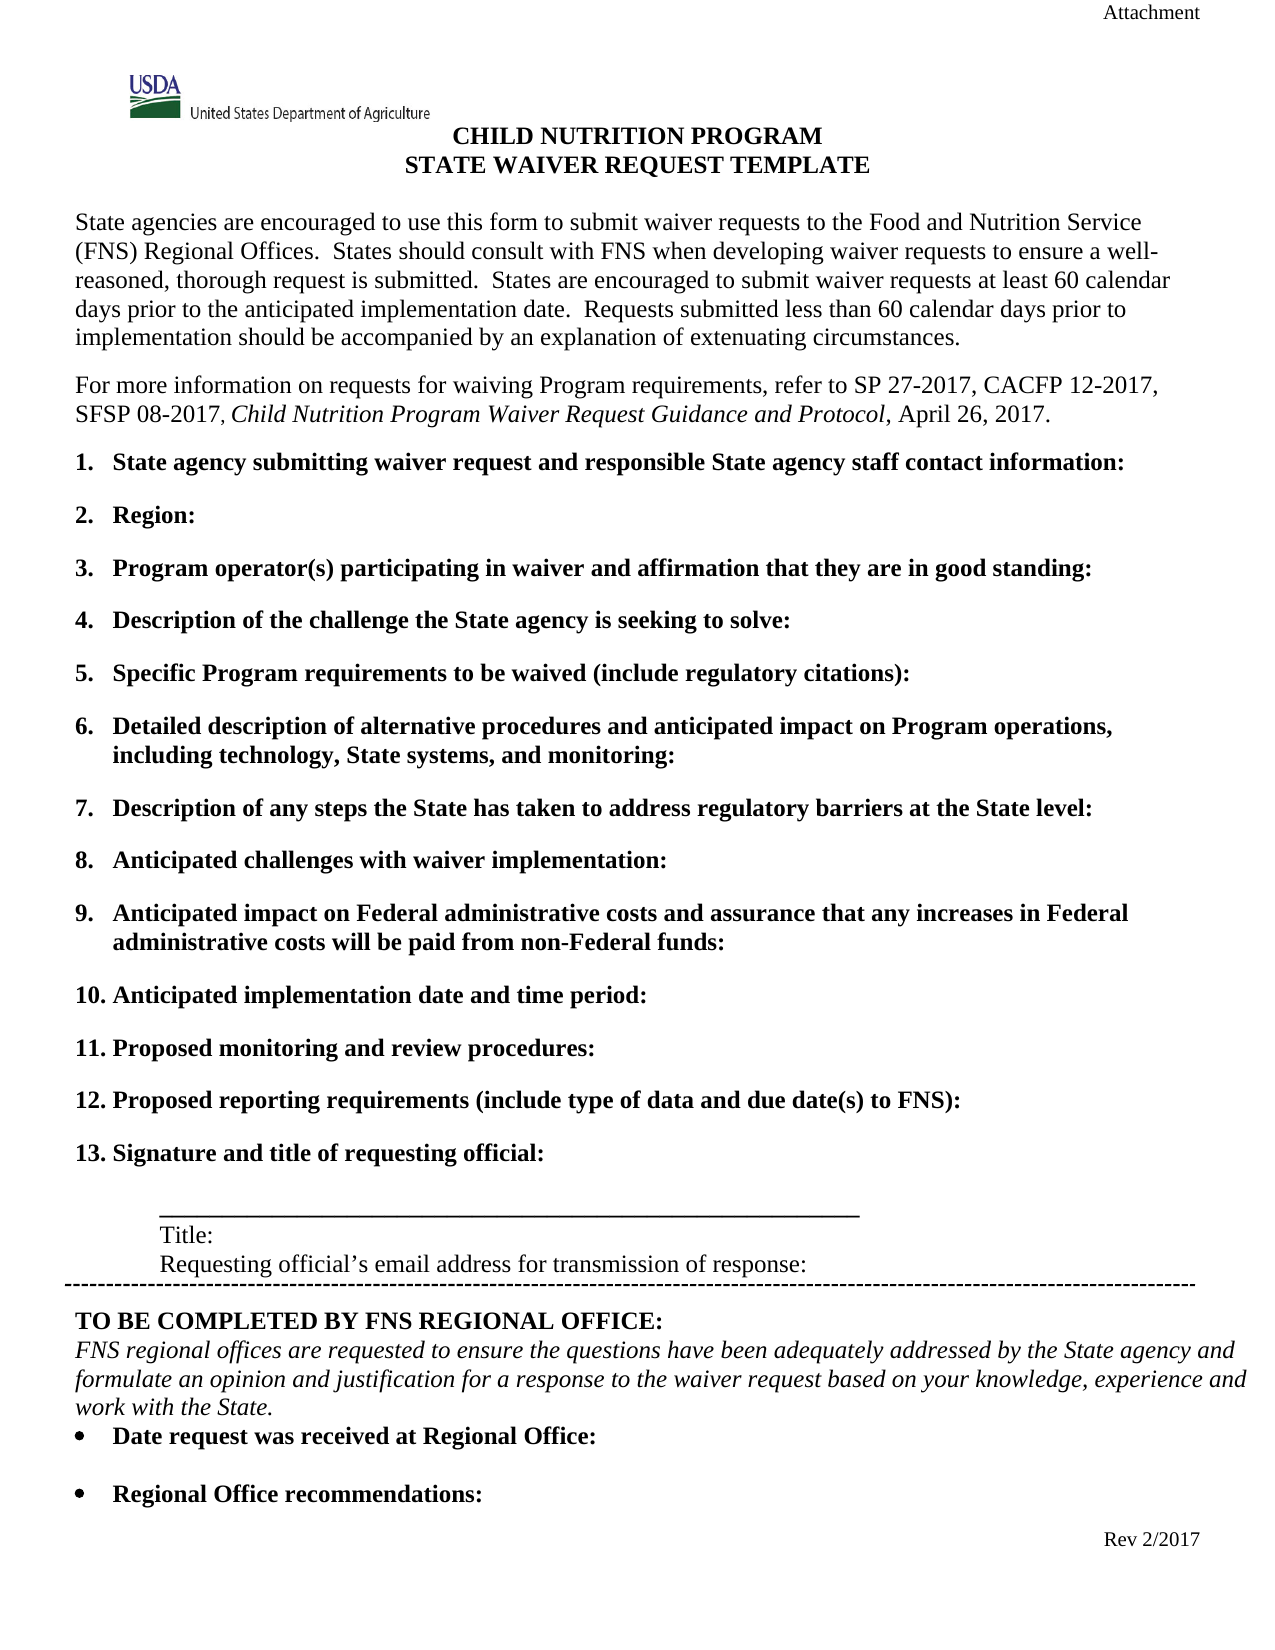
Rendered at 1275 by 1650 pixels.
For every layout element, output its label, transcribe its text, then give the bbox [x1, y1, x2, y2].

subtitle STATE WAIVER REQUEST TEMPLATE [75, 150, 1200, 179]
list Specific Program requirements to be waived (include regulatory citations): [75, 658, 1200, 687]
text TO BE COMPLETED BY FNS REGIONAL OFFICE: [75, 1306, 1275, 1335]
list Program operator(s) participating in waiver and affirmation that they are in good standing: [75, 553, 1200, 581]
list Signature and title of requesting official: [75, 1138, 1200, 1191]
subtitle CHILD NUTRITION PROGRAM [75, 121, 1200, 150]
text ________________________________________________________ Title: Requesting official’s email address for transmission of response: [159, 1191, 1275, 1277]
text For more information on requests for waiving Program requirements, refer to SP 27-2017, CACFP 12-2017, SFSP 08-2017, Child Nutrition Program Waiver Request Guidance and Protocol, April 26, 2017. [75, 370, 1200, 428]
list Proposed monitoring and review procedures: [75, 1033, 1200, 1061]
list Anticipated challenges with waiver implementation: [75, 846, 1200, 874]
list Detailed description of alternative procedures and anticipated impact on Program operations, including technology, State systems, and monitoring: [75, 711, 1200, 769]
list State agency submitting waiver request and responsible State agency staff contact information: [75, 447, 1275, 476]
list Region: [75, 500, 1275, 529]
list Proposed reporting requirements (include type of data and due date(s) to FNS): [75, 1086, 1275, 1114]
text State agencies are encouraged to use this form to submit waiver requests to the Food and Nutrition Service (FNS) Regional Offices. States should consult with FNS when developing waiver requests to ensure a well-reasoned, thorough request is submitted. States are encouraged to submit waiver requests at least 60 calendar days prior to the anticipated implementation date. Requests submitted less than 60 calendar days prior to implementation should be accompanied by an explanation of extenuating circumstances. [75, 207, 1200, 351]
list Date request was received at Regional Office: [75, 1421, 1275, 1450]
list Regional Office recommendations: [75, 1479, 1275, 1507]
list Description of the challenge the State agency is seeking to solve: [75, 606, 1200, 634]
list Description of any steps the State has taken to address regulatory barriers at the State level: [75, 793, 1200, 821]
list Anticipated implementation date and time period: [75, 980, 1200, 1009]
picture [75, 75, 797, 122]
list Anticipated impact on Federal administrative costs and assurance that any increases in Federal administrative costs will be paid from non-Federal funds: [75, 898, 1200, 956]
text FNS regional offices are requested to ensure the questions have been adequately addressed by the State agency and formulate an opinion and justification for a response to the waiver request based on your knowledge, experience and work with the State. [75, 1335, 1275, 1421]
